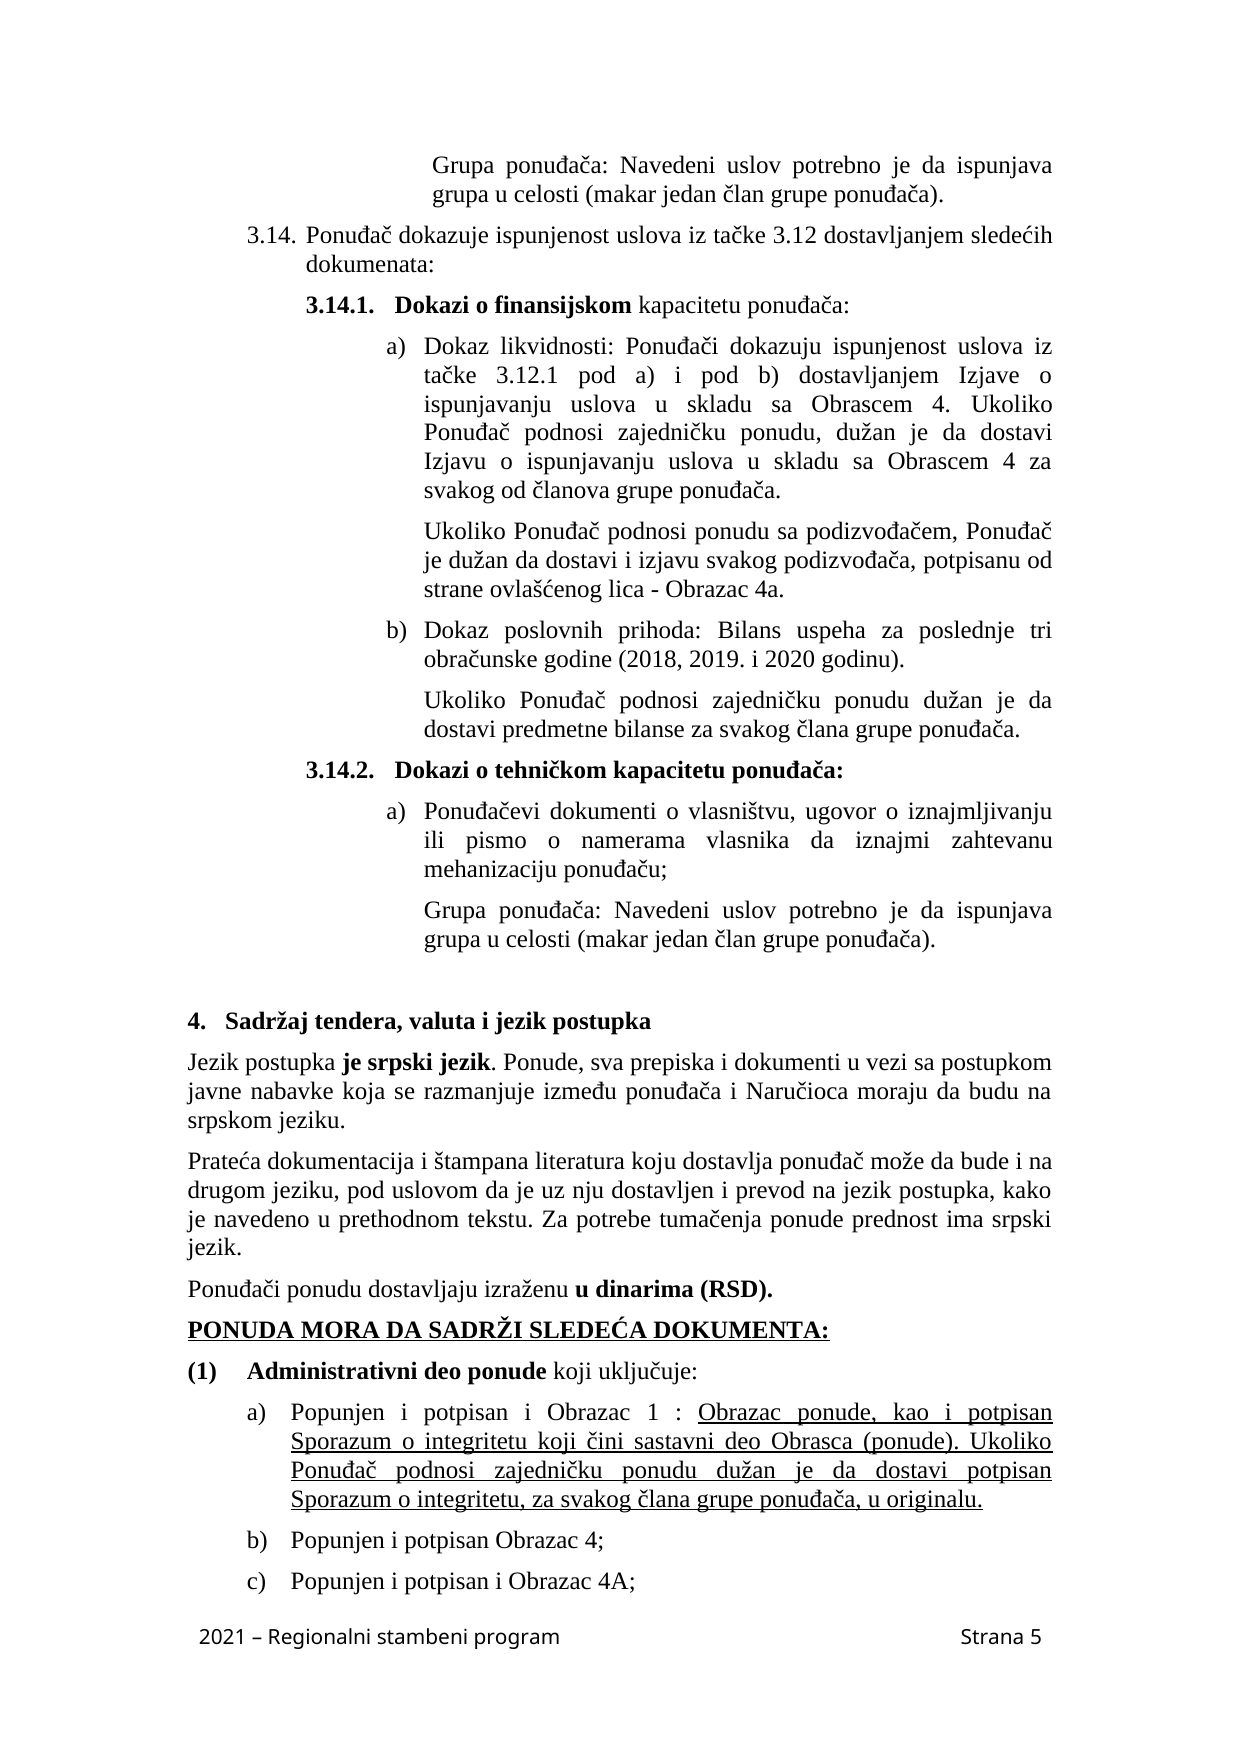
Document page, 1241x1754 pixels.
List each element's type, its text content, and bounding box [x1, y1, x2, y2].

subtitle Jezik postupka je srpski jezik. Ponude, sva prepiska i dokumenti u vezi sa postupkom javne nabavke koja se razmanjuje između ponuđača i Naručioca moraju da budu na srpskom jeziku. [187, 1047, 1053, 1134]
list Dokaz likvidnosti: Ponuđači dokazuju ispunjenost uslova iz tačke 3.12.1 pod a) i pod b) dostavljanjem Izjave o ispunjavanju uslova u skladu sa Obrascem 4. Ukoliko Ponuđač podnosi zajedničku ponudu, dužan je da dostavi Izjavu o ispunjavanju uslova u skladu sa Obrascem 4 za svakog od članova grupe ponuđača. [386, 331, 1053, 504]
list Dokaz poslovnih prihoda: Bilans uspeha za poslednje tri obračunske godine (2018, 2019. i 2020 godinu). [386, 615, 1053, 672]
text Ukoliko Ponuđač podnosi zajedničku ponudu dužan je da dostavi predmetne bilanse za svakog člana grupe ponuđača. [424, 685, 1053, 742]
list Dokazi o tehničkom kapacitetu ponuđača: [306, 755, 1053, 784]
list Popunjen i potpisan i Obrazac 1 : Obrazac ponude, kao i potpisan Sporazum o integritetu koji čini sastavni deo Obrasca (ponude). Ukoliko Ponuđač podnosi zajedničku ponudu dužan je da dostavi potpisan Sporazum o integritetu, za svakog člana grupe ponuđača, u originalu. [247, 1397, 1053, 1512]
list Popunjen i potpisan i Obrazac 4A; [247, 1566, 1053, 1595]
list Dokazi o finansijskom kapacitetu ponuđača: [306, 290, 1053, 319]
list Popunjen i potpisan Obrazac 4; [247, 1525, 1053, 1554]
text Ponuđači ponudu dostavljaju izraženu u dinarima (RSD). [187, 1274, 1053, 1302]
list Ponuđačevi dokumenti o vlasništvu, ugovor o iznajmljivanju ili pismo o namerama vlasnika da iznajmi zahtevanu mehanizaciju ponuđaču; [386, 796, 1053, 882]
text Ukoliko Ponuđač podnosi ponudu sa podizvođačem, Ponuđač je dužan da dostavi i izjavu svakog podizvođača, potpisanu od strane ovlašćenog lica - Obrazac 4a. [424, 516, 1053, 602]
text PONUDA MORA DA SADRŽI SLEDEĆA DOKUMENTA: [187, 1315, 1053, 1344]
subtitle Prateća dokumentacija i štampana literatura koju dostavlja ponuđač može da bude i na drugom jeziku, pod uslovom da je uz nju dostavljen i prevod na jezik postupka, kako je navedeno u prethodnom tekstu. Za potrebe tumačenja ponude prednost ima srpski jezik. [187, 1146, 1053, 1261]
list Sadržaj tendera, valuta i jezik postupka [187, 1006, 1053, 1035]
list Administrativni deo ponude koji uključuje: [187, 1356, 1053, 1385]
list Ponuđač dokazuje ispunjenost uslova iz tačke 3.12 dostavljanjem sledećih dokumenata: [247, 220, 1053, 277]
text Grupa ponuđača: Navedeni uslov potrebno je da ispunjava grupa u celosti (makar jedan član grupe ponuđača). [424, 895, 1053, 952]
text Grupa ponuđača: Navedeni uslov potrebno je da ispunjava grupa u celosti (makar jedan član grupe ponuđača). [432, 150, 1053, 207]
